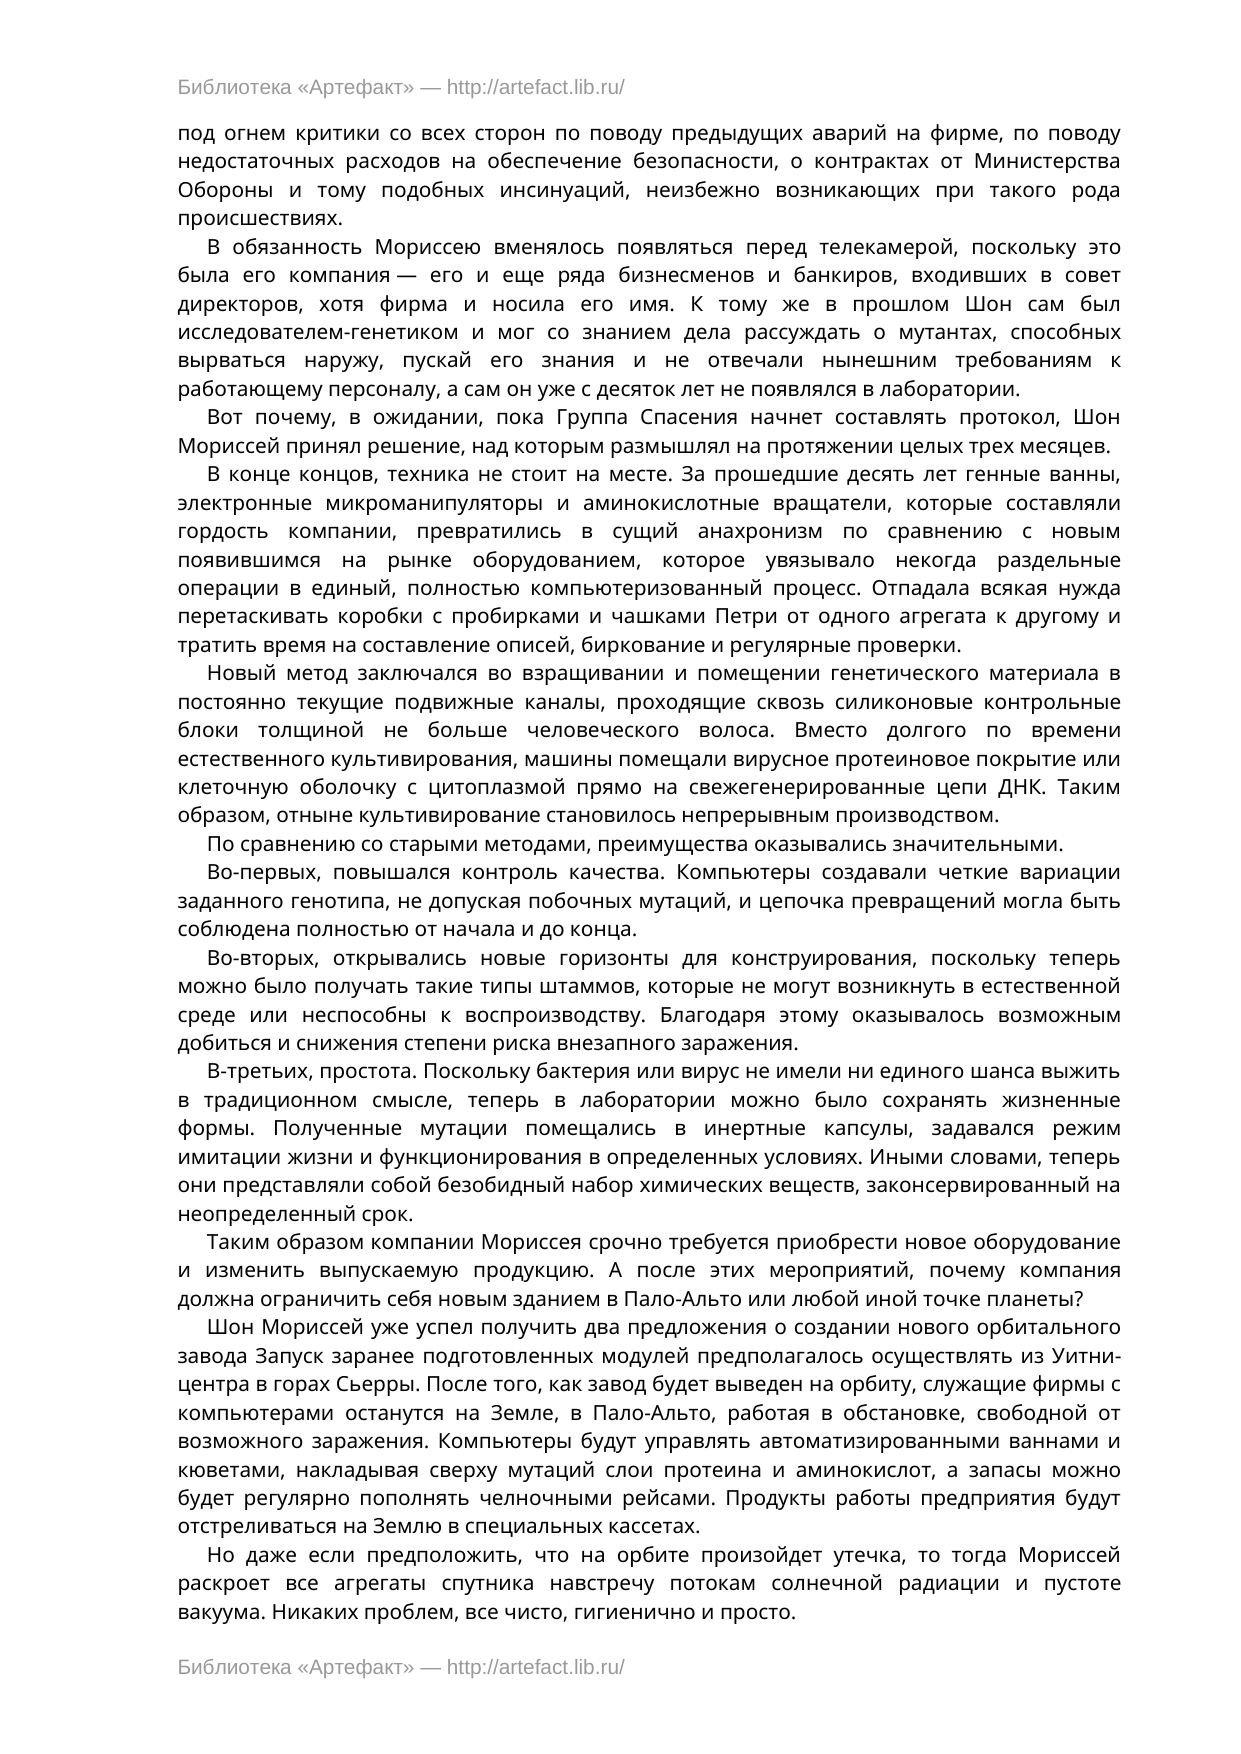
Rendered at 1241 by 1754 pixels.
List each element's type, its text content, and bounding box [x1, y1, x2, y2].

text Вот почему, в ожидании, пока Группа Спасения начнет составлять протокол, Шон Мориссей принял решение, над которым размышлял на протяжении целых трех месяцев. [177, 402, 1122, 459]
text Но даже если предположить, что на орбите произойдет утечка, то тогда Мориссей раскроет все агрегаты спутника навстречу потокам солнечной радиации и пустоте вакуума. Никаких проблем, все чисто, гигиенично и просто. [177, 1540, 1122, 1625]
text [177, 118, 1122, 232]
text В конце концов, техника не стоит на месте. За прошедшие десять лет генные ванны, электронные микроманипуляторы и аминокислотные вращатели, которые составляли гордость компании, превратились в сущий анахронизм по сравнению с новым появившимся на рынке оборудованием, которое увязывало некогда раздельные операции в единый, полностью компьютеризованный процесс. Отпадала всякая нужда перетаскивать коробки с пробирками и чашками Петри от одного агрегата к другому и тратить время на составление описей, биркование и регулярные проверки. [177, 459, 1122, 658]
text Таким образом компании Мориссея срочно требуется приобрести новое оборудование и изменить выпускаемую продукцию. А после этих мероприятий, почему компания должна ограничить себя новым зданием в Пало-Альто или любой иной точке планеты? [177, 1227, 1122, 1312]
text Во-первых, повышался контроль качества. Компьютеры создавали четкие вариации заданного генотипа, не допуская побочных мутаций, и цепочка превращений могла быть соблюдена полностью от начала и до конца. [177, 857, 1122, 943]
text Шон Мориссей уже успел получить два предложения о создании нового орбитального завода Запуск заранее подготовленных модулей предполагалось осуществлять из Уитни-центра в горах Сьерры. После того, как завод будет выведен на орбиту, служащие фирмы с компьютерами останутся на Земле, в Пало-Альто, работая в обстановке, свободной от возможного заражения. Компьютеры будут управлять автоматизированными ваннами и кюветами, накладывая сверху мутаций слои протеина и аминокислот, а запасы можно будет регулярно пополнять челночными рейсами. Продукты работы предприятия будут отстреливаться на Землю в специальных кассетах. [177, 1312, 1122, 1540]
text Во-вторых, открывались новые горизонты для конструирования, поскольку теперь можно было получать такие типы штаммов, которые не могут возникнуть в естественной среде или неспособны к воспроизводству. Благодаря этому оказывалось возможным добиться и снижения степени риска внезапного заражения. [177, 943, 1122, 1057]
text По сравнению со старыми методами, преимущества оказывались значительными. [177, 829, 1122, 857]
text В обязанность Мориссею вменялось появляться перед телекамерой, поскольку это была его компания — его и еще ряда бизнесменов и банкиров, входивших в совет директоров, хотя фирма и носила его имя. К тому же в прошлом Шон сам был исследователем-генетиком и мог со знанием дела рассуждать о мутантах, способных вырваться наружу, пускай его знания и не отвечали нынешним требованиям к работающему персоналу, а сам он уже с десяток лет не появлялся в лаборатории. [177, 232, 1122, 402]
text В-третьих, простота. Поскольку бактерия или вирус не имели ни единого шанса выжить в традиционном смысле, теперь в лаборатории можно было сохранять жизненные формы. Полученные мутации помещались в инертные капсулы, задавался режим имитации жизни и функционирования в определенных условиях. Иными словами, теперь они представляли собой безобидный набор химических веществ, законсервированный на неопределенный срок. [177, 1057, 1122, 1227]
text Новый метод заключался во взращивании и помещении генетического материала в постоянно текущие подвижные каналы, проходящие сквозь силиконовые контрольные блоки толщиной не больше человеческого волоса. Вместо долгого по времени естественного культивирования, машины помещали вирусное протеиновое покрытие или клеточную оболочку с цитоплазмой прямо на свежегенерированные цепи ДНК. Таким образом, отныне культивирование становилось непрерывным производством. [177, 658, 1122, 829]
